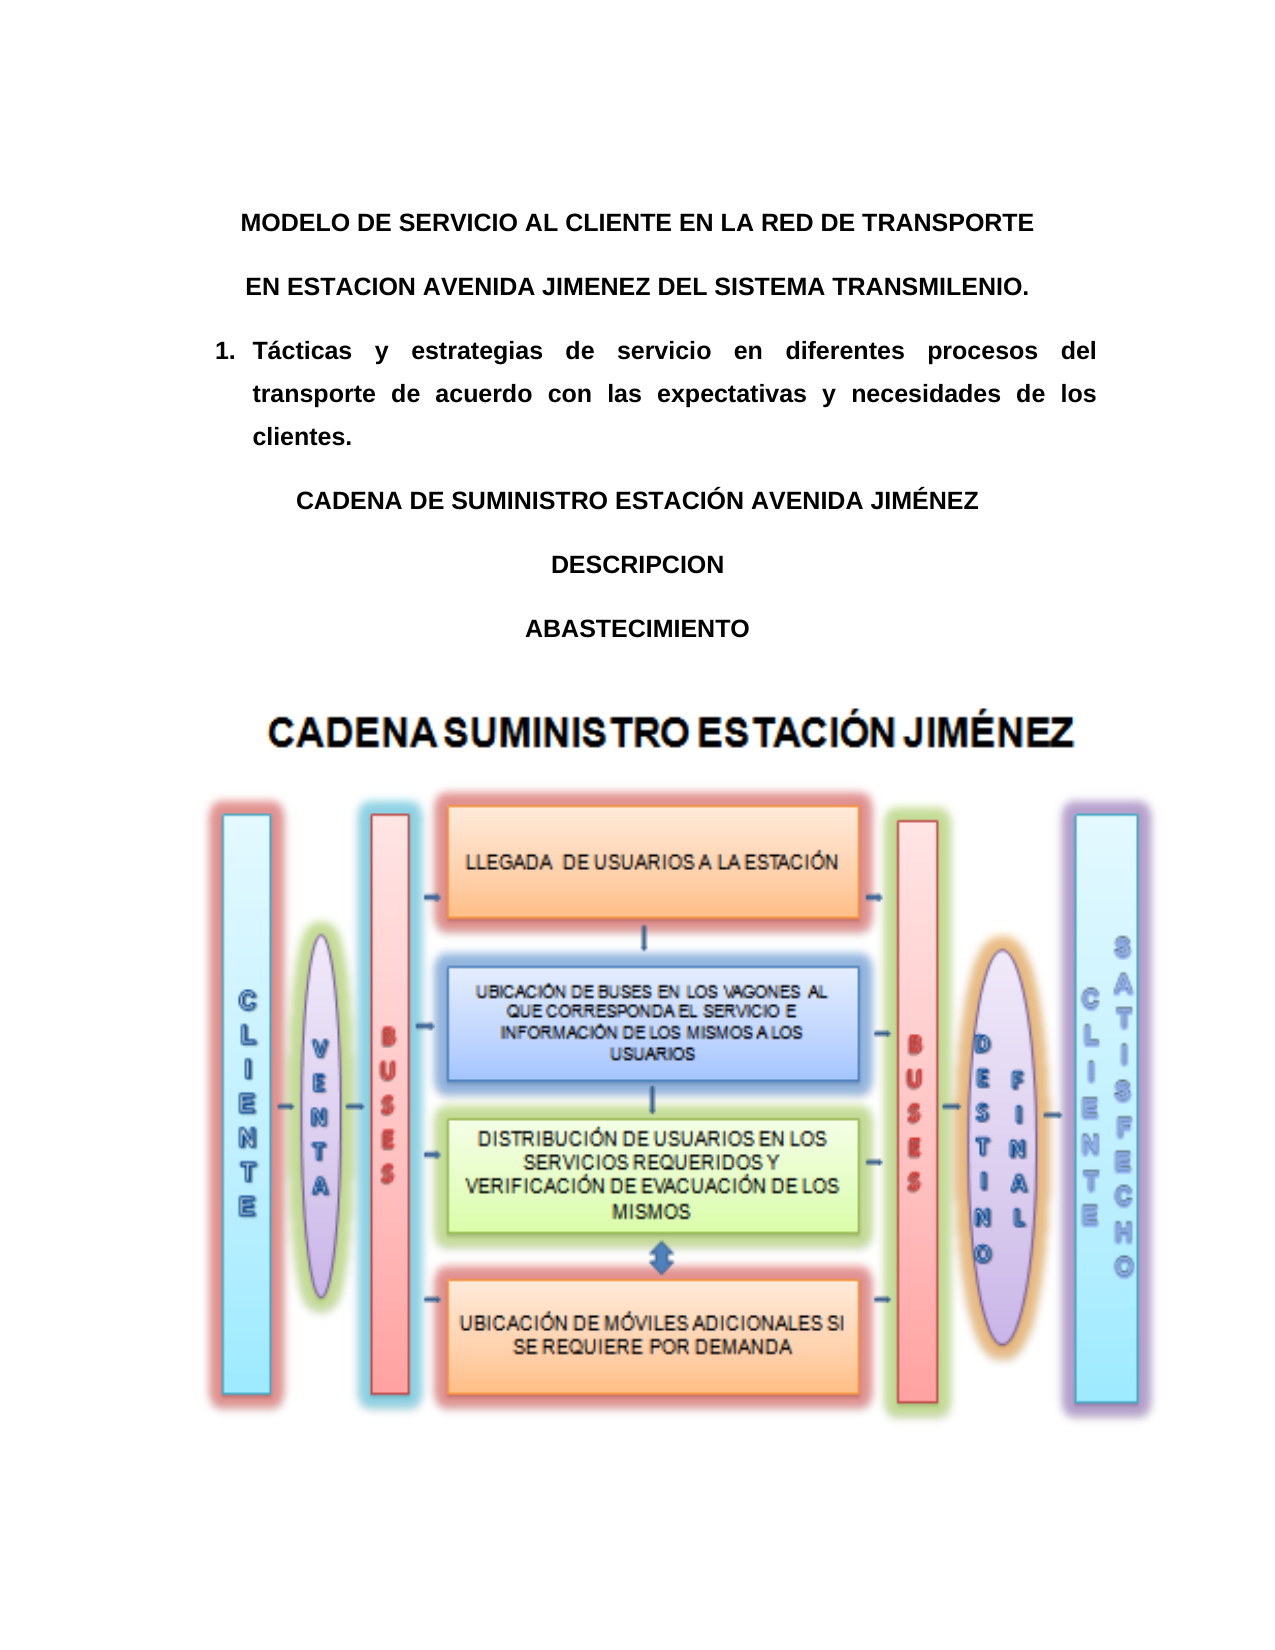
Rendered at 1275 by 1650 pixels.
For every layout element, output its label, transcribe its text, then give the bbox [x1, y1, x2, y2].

text CADENA DE SUMINISTRO ESTACIÓN AVENIDA JIMÉNEZ [177, 486, 1098, 515]
list Tácticas y estrategias de servicio en diferentes procesos del transporte de acuerdo con las expectativas y necesidades de los clientes. [215, 336, 1098, 451]
text MODELO DE SERVICIO AL CLIENTE EN LA RED DE TRANSPORTE [177, 208, 1098, 237]
text EN ESTACION AVENIDA JIMENEZ DEL SISTEMA TRANSMILENIO. [177, 272, 1098, 301]
text ABASTECIMIENTO [177, 614, 1098, 643]
picture [177, 678, 1168, 1449]
text DESCRIPCION [177, 550, 1098, 579]
